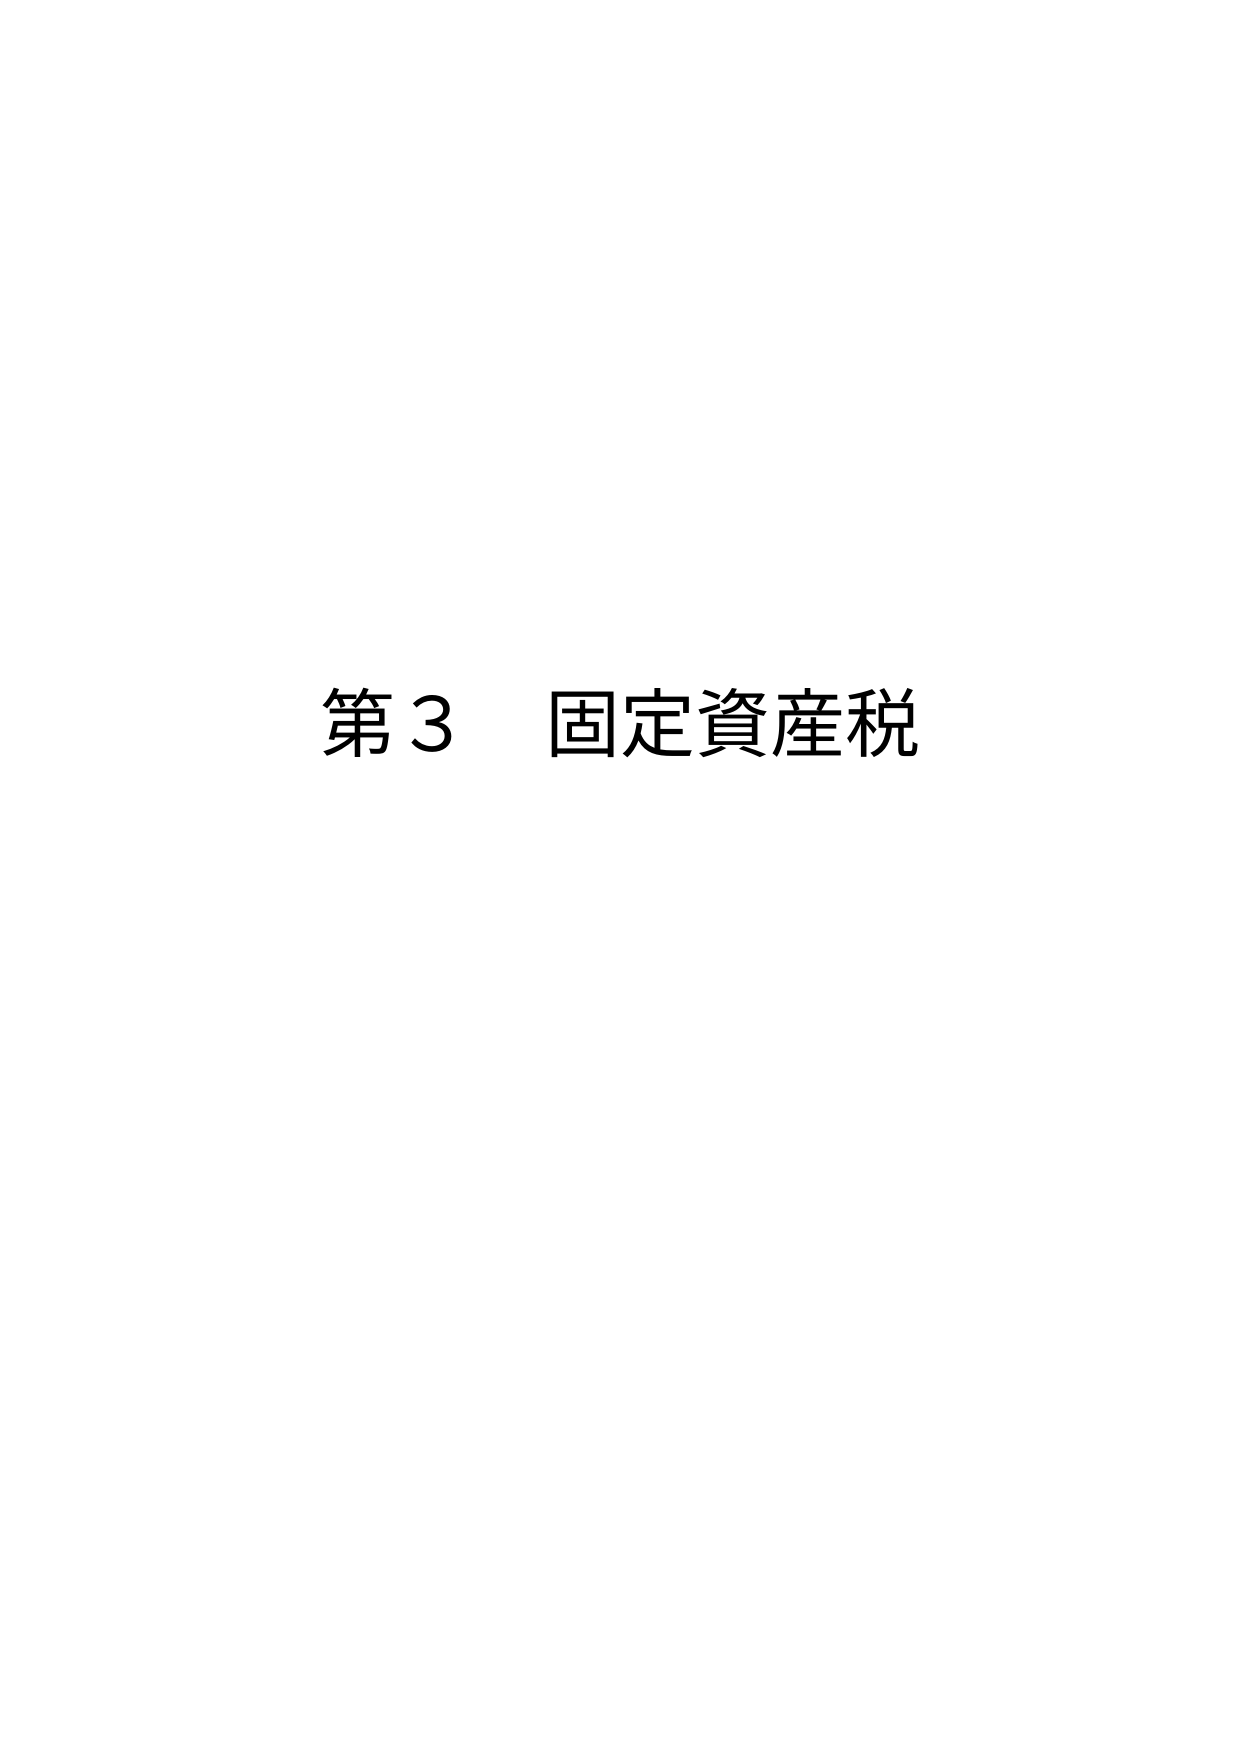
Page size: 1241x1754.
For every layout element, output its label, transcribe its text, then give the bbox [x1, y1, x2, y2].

subtitle 第３ 固定資産税 [155, 664, 1085, 773]
